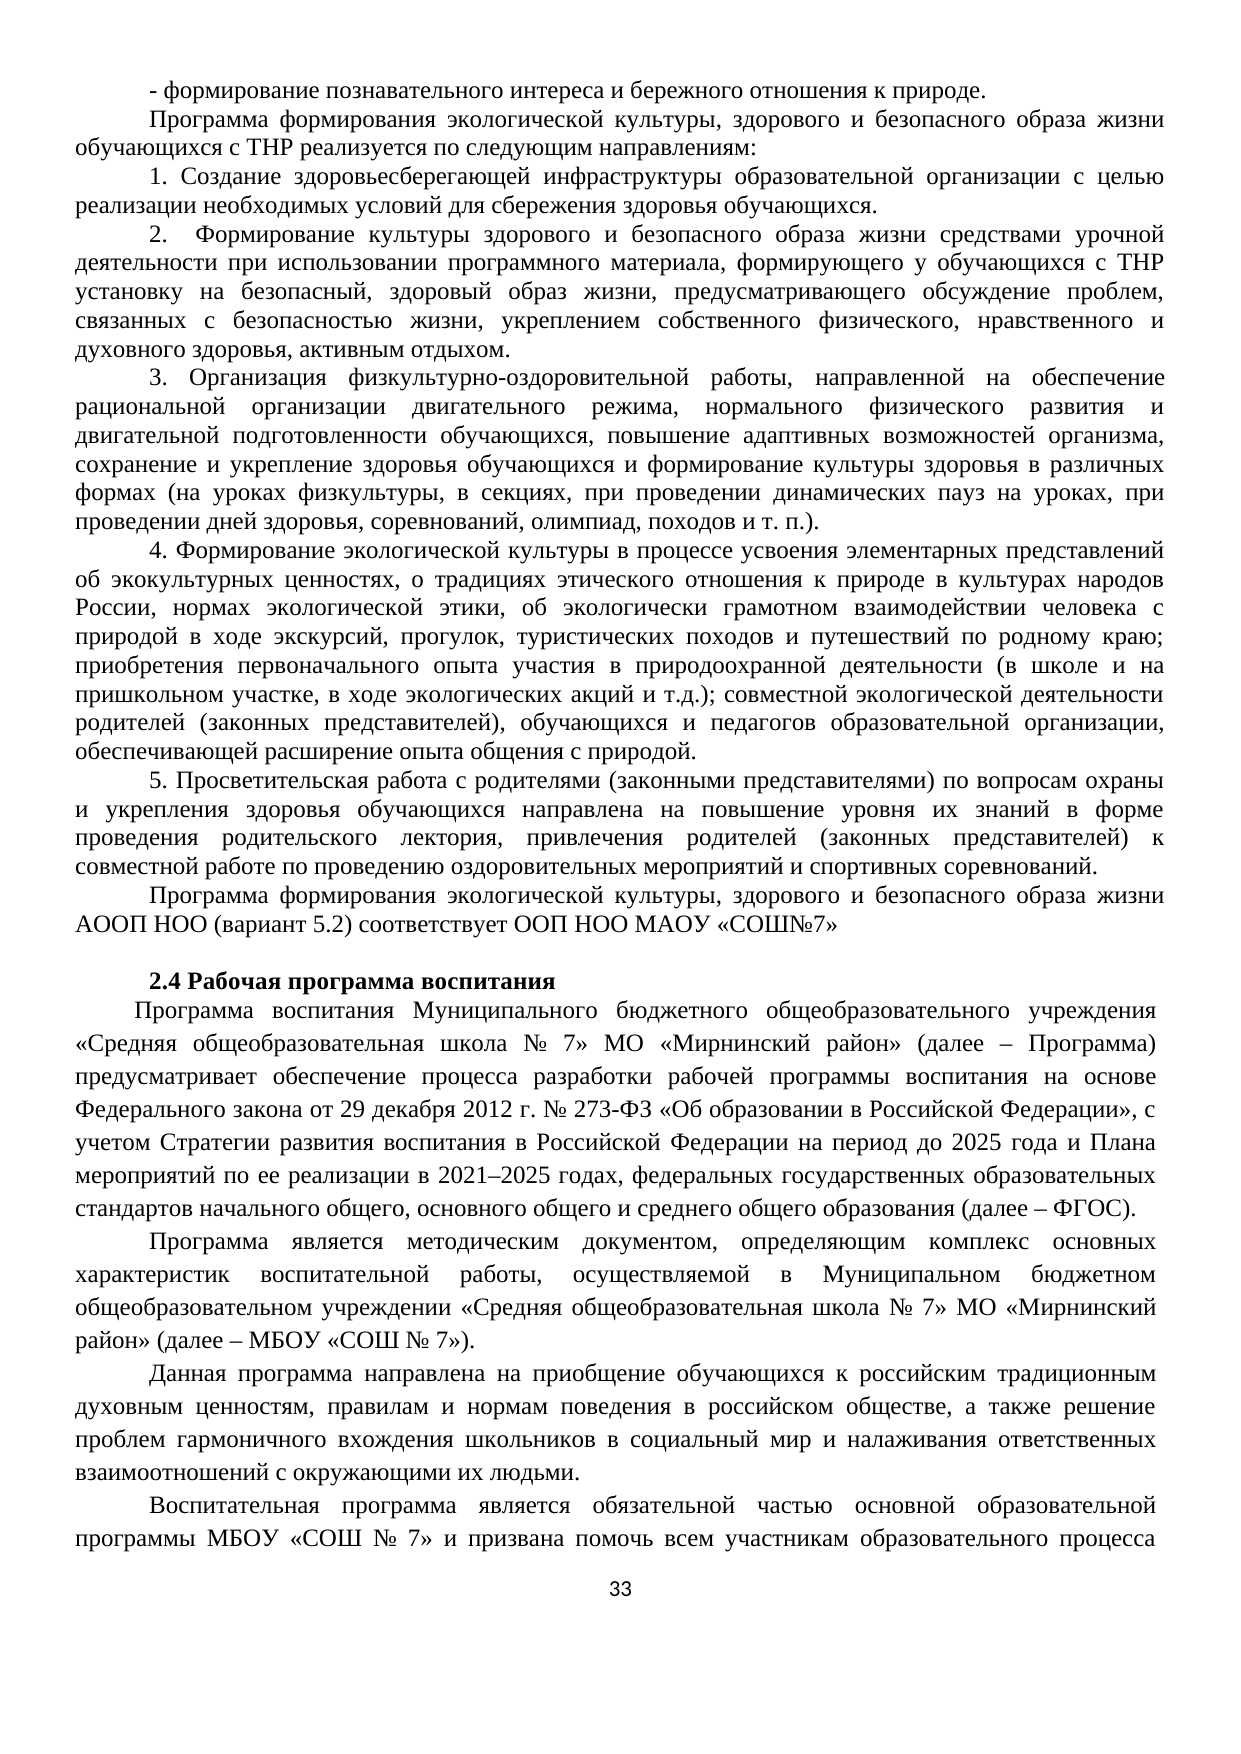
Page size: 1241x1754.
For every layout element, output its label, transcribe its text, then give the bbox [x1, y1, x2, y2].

text Данная программа направлена на приобщение обучающихся к российским традиционным духовным ценностям, правилам и нормам поведения в российском обществе, а также решение проблем гармоничного вхождения школьников в социальный мир и налаживания ответственных взаимоотношений с окружающими их людьми. [75, 1358, 1157, 1486]
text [75, 1490, 1157, 1552]
text Программа является методическим документом, определяющим комплекс основных характеристик воспитательной работы, осуществляемой в Муниципальном бюджетном общеобразовательном учреждении «Средняя общеобразовательная школа № 7» МО «Мирнинский район» (далее – МБОУ «СОШ № 7»). [75, 1226, 1157, 1354]
text Программа формирования экологической культуры, здорового и безопасного образа жизни АООП НОО (вариант 5.2) соответствует ООП НОО МАОУ «СОШ№7» [75, 880, 1165, 937]
text 3. Организация физкультурно-оздоровительной работы, направленной на обеспечение рациональной организации двигательного режима, нормального физического развития и двигательной подготовленности обучающихся, повышение адаптивных возможностей организма, сохранение и укрепление здоровья обучающихся и формирование культуры здоровья в различных формах (на уроках физкультуры, в секциях, при проведении динамических пауз на уроках, при проведении дней здоровья, соревнований, олимпиад, походов и т. п.). [75, 362, 1165, 535]
text 4. Формирование экологической культуры в процессе усвоения элементарных представлений об экокультурных ценностях, о традициях этического отношения к природе в культурах народов России, нормах экологической этики, об экологически грамотном взаимодействии человека с природой в ходе экскурсий, прогулок, туристических походов и путешествий по родному краю; приобретения первоначального опыта участия в природоохранной деятельности (в школе и на пришкольном участке, в ходе экологических акций и т.д.); совместной экологической деятельности родителей (законных представителей), обучающихся и педагогов образовательной организации, обеспечивающей расширение опыта общения с природой. [75, 535, 1165, 765]
text - формирование познавательного интереса и бережного отношения к природе. [75, 75, 1165, 104]
text Программа формирования экологической культуры, здорового и безопасного образа жизни обучающихся с ТНР реализуется по следующим направлениям: [75, 104, 1165, 161]
text 2. Формирование культуры здорового и безопасного образа жизни средствами урочной деятельности при использовании программного материала, формирующего у обучающихся с ТНР установку на безопасный, здоровый образ жизни, предусматривающего обсуждение проблем, связанных с безопасностью жизни, укреплением собственного физического, нравственного и духовного здоровья, активным отдыхом. [75, 219, 1165, 362]
text 2.4 Рабочая программа воспитания [75, 966, 1165, 995]
text 1. Создание здоровьесберегающей инфраструктуры образовательной организации с целью реализации необходимых условий для сбережения здоровья обучающихся. [75, 161, 1165, 219]
text 5. Просветительская работа с родителями (законными представителями) по вопросам охраны и укрепления здоровья обучающихся направлена на повышение уровня их знаний в форме проведения родительского лектория, привлечения родителей (законных представителей) к совместной работе по проведению оздоровительных мероприятий и спортивных соревнований. [75, 765, 1165, 880]
text Программа воспитания Муниципального бюджетного общеобразовательного учреждения «Средняя общеобразовательная школа № 7» МО «Мирнинский район» (далее – Программа) предусматривает обеспечение процесса разработки рабочей программы воспитания на основе Федерального закона от 29 декабря 2012 г. № 273-ФЗ «Об образовании в Российской Федерации», с учетом Стратегии развития воспитания в Российской Федерации на период до 2025 года и Плана мероприятий по ее реализации в 2021–2025 годах, федеральных государственных образовательных стандартов начального общего, основного общего и среднего общего образования (далее – ФГОС). [75, 995, 1157, 1222]
